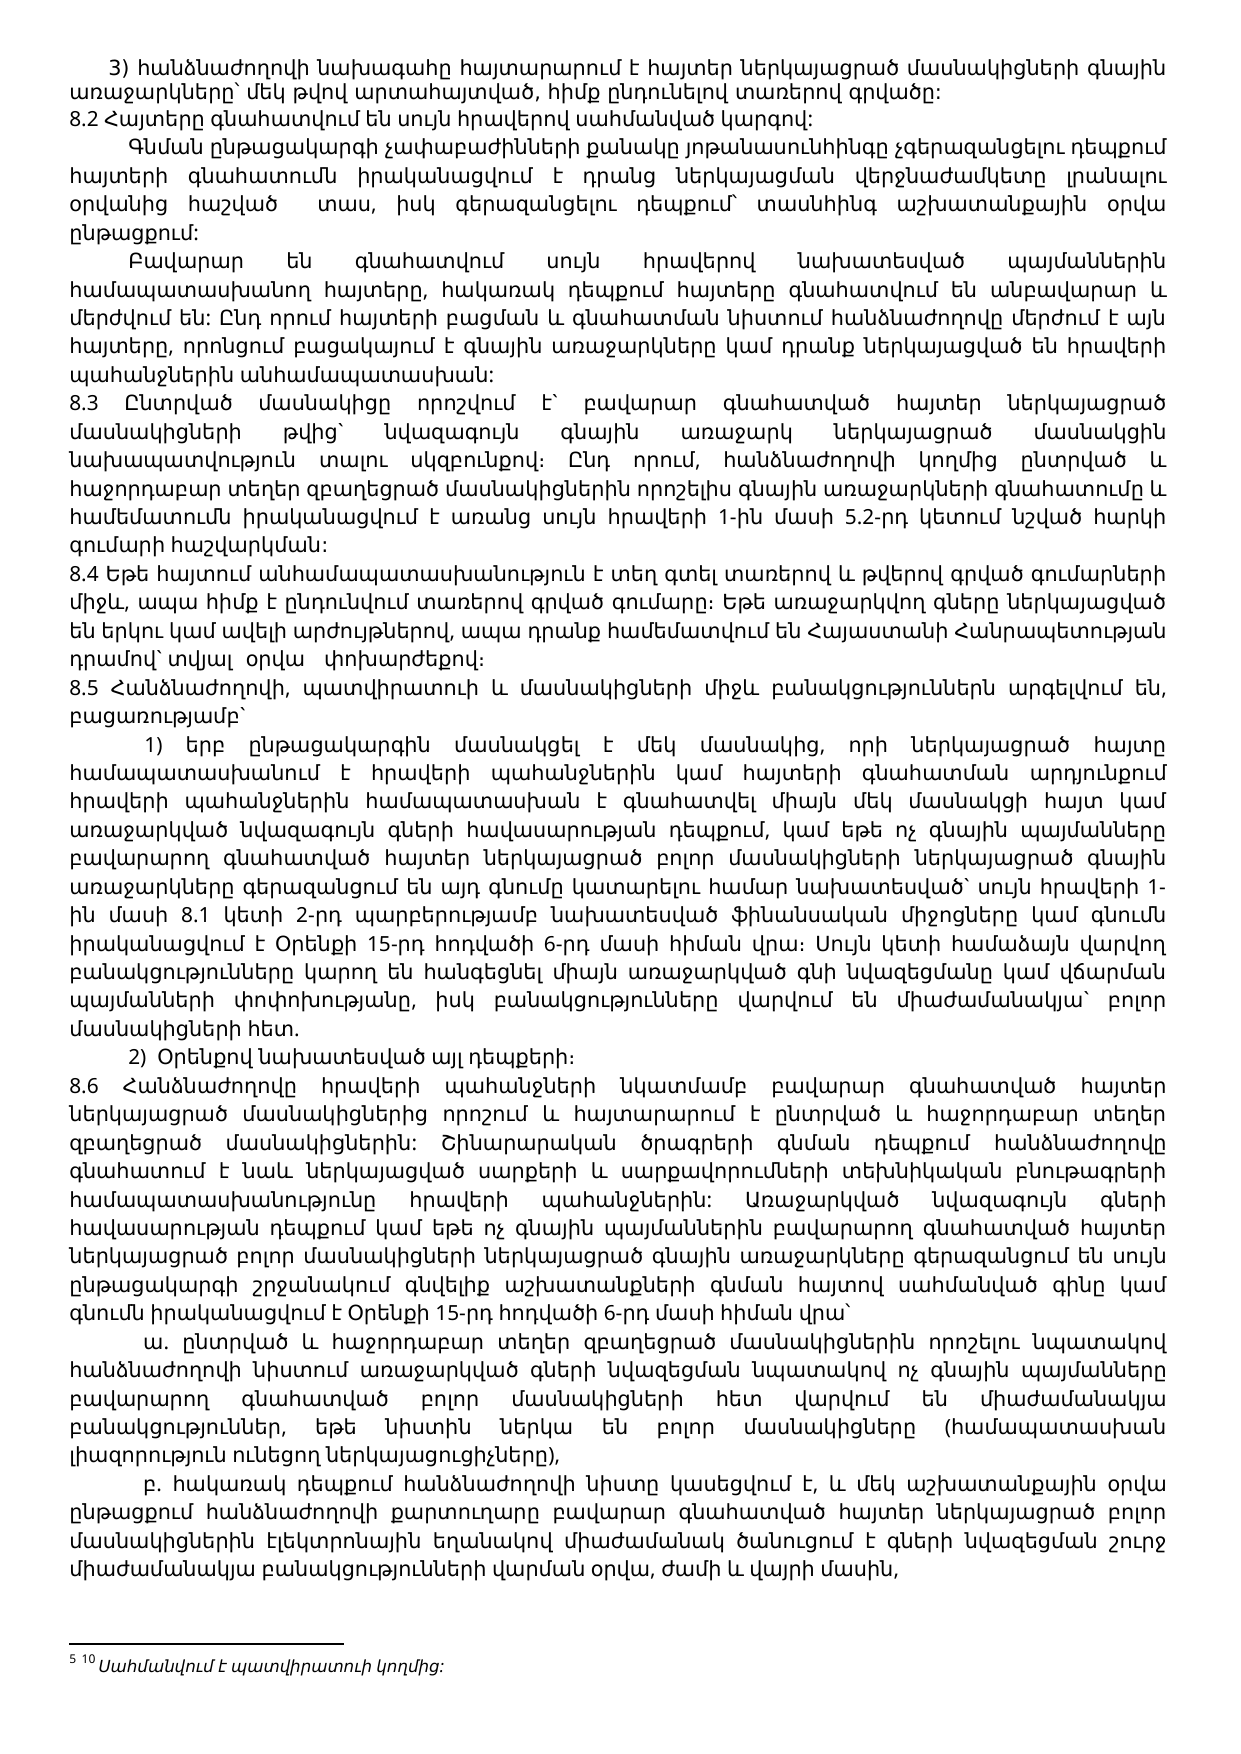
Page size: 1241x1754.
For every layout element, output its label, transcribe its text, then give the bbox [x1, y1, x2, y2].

text ա. ընտրված և հաջորդաբար տեղեր զբաղեցրած մասնակիցներին որոշելու նպատակով հանձնաժողովի նիստում առաջարկված գների նվազեցման նպատակով ոչ գնային պայմանները բավարարող գնահատված բոլոր մասնակիցների հետ վարվում են միաժամանակյա բանակցություններ, եթե նիստին ներկա են բոլոր մասնակիցները (համապատասխան լիազորություն ունեցող ներկայացուցիչները), [69, 1327, 1167, 1469]
text 8.2 Հայտերը գնահատվում են սույն հրավերով սահմանված կարգով: [69, 104, 1167, 132]
text 1) երբ ընթացակարգին մասնակցել է մեկ մասնակից, որի ներկայացրած հայտը համապատասխանում է հրավերի պահանջներին կամ հայտերի գնահատման արդյունքում հրավերի պահանջներին համապատասխան է գնահատվել միայն մեկ մասնակցի հայտ կամ առաջարկված նվազագույն գների հավասարության դեպքում, կամ եթե ոչ գնային պայմանները բավարարող գնահատված հայտեր ներկայացրած բոլոր մասնակիցների ներկայացրած գնային առաջարկները գերազանցում են այդ գնումը կատարելու համար նախատեսված` սույն հրավերի 1-ին մասի 8.1 կետի 2-րդ պարբերությամբ նախատեսված ֆինանսական միջոցները կամ գնումն իրականացվում է Օրենքի 15-րդ հոդվածի 6-րդ մասի հիման վրա։ Սույն կետի համաձայն վարվող բանակցությունները կարող են հանգեցնել միայն առաջարկված գնի նվազեցմանը կամ վճարման պայմանների փոփոխությանը, իսկ բանակցությունները վարվում են միաժամանակյա` բոլոր մասնակիցների հետ. [69, 730, 1167, 1042]
text 2) Օրենքով նախատեսված այլ դեպքերի։ [69, 1042, 1167, 1071]
text 8.6 Հանձնաժողովը հրավերի պահանջների նկատմամբ բավարար գնահատված հայտեր ներկայացրած մասնակիցներից որոշում և հայտարարում է ընտրված և հաջորդաբար տեղեր զբաղեցրած մասնակիցներին: Շինարարական ծրագրերի գնման դեպքում հանձնաժողովը գնահատում է նաև ներկայացված սարքերի և սարքավորումների տեխնիկական բնութագրերի համապատասխանությունը հրավերի պահանջներին: Առաջարկված նվազագույն գների հավասարության դեպքում կամ եթե ոչ գնային պայմաններին բավարարող գնահատված հայտեր ներկայացրած բոլոր մասնակիցների ներկայացրած գնային առաջարկները գերազանցում են սույն ընթացակարգի շրջանակում գնվելիք աշխատանքների գնման հայտով սահմանված գինը կամ գնումն իրականացվում է Օրենքի 15-րդ հոդվածի 6-րդ մասի հիման վրա՝ [69, 1071, 1167, 1327]
text 8.5 Հանձնաժողովի, պատվիրատուի և մասնակիցների միջև բանակցություններն արգելվում են, բացառությամբ` [69, 673, 1167, 730]
text 8.3 Ընտրված մասնակիցը որոշվում է` բավարար գնահատված հայտեր ներկայացրած մասնակիցների թվից` նվազագույն գնային առաջարկ ներկայացրած մասնակցին նախապատվություն տալու սկզբունքով։ Ընդ որում, հանձնաժողովի կողմից ընտրված և հաջորդաբար տեղեր զբաղեցրած մասնակիցներին որոշելիս գնային առաջարկների գնահատումը և համեմատումն իրականացվում է առանց սույն հրավերի 1-ին մասի 5.2-րդ կետում նշված հարկի գումարի հաշվարկման: [69, 388, 1167, 559]
text 8.4 Եթե հայտում անհամապատասխանություն է տեղ գտել տառերով և թվերով գրված գումարների միջև, ապա հիմք է ընդունվում տառերով գրված գումարը։ Եթե առաջարկվող գները ներկայացված են երկու կամ ավելի արժույթներով, ապա դրանք համեմատվում են Հայաստանի Հանրապետության դրամով` տվյալ օրվա փոխարժեքով։ [69, 559, 1167, 673]
text բ. հակառակ դեպքում հանձնաժողովի նիստը կասեցվում է, և մեկ աշխատանքային օրվա ընթացքում հանձնաժողովի քարտուղարը բավարար գնահատված հայտեր ներկայացրած բոլոր մասնակիցներին էլեկտրոնային եղանակով միաժամանակ ծանուցում է գների նվազեցման շուրջ միաժամանակյա բանակցությունների վարման օրվա, ժամի և վայրի մասին, [69, 1469, 1167, 1583]
text Բավարար են գնահատվում սույն հրավերով նախատեսված պայմաններին համապատասխանող հայտերը, հակառակ դեպքում հայտերը գնահատվում են անբավարար և մերժվում են: Ընդ որում հայտերի բացման և գնահատման նիստում հանձնաժողովը մերժում է այն հայտերը, որոնցում բացակայում է գնային առաջարկները կամ դրանք ներկայացված են հրավերի պահանջներին անհամապատասխան: [69, 246, 1167, 388]
text Գնման ընթացակարգի չափաբաժինների քանակը յոթանասունհինգը չգերազանցելու դեպքում հայտերի գնահատումն իրականացվում է դրանց ներկայացման վերջնաժամկետը լրանալու օրվանից հաշված տաս, իսկ գերազանցելու դեպքում՝ տասնհինգ աշխատանքային օրվա ընթացքում: [69, 132, 1167, 246]
text 3) հանձնաժողովի նախագահը հայտարարում է հայտեր ներկայացրած մասնակիցների գնային առաջարկները՝ մեկ թվով արտահայտված, հիմք ընդունելով տառերով գրվածը: [69, 56, 1167, 104]
